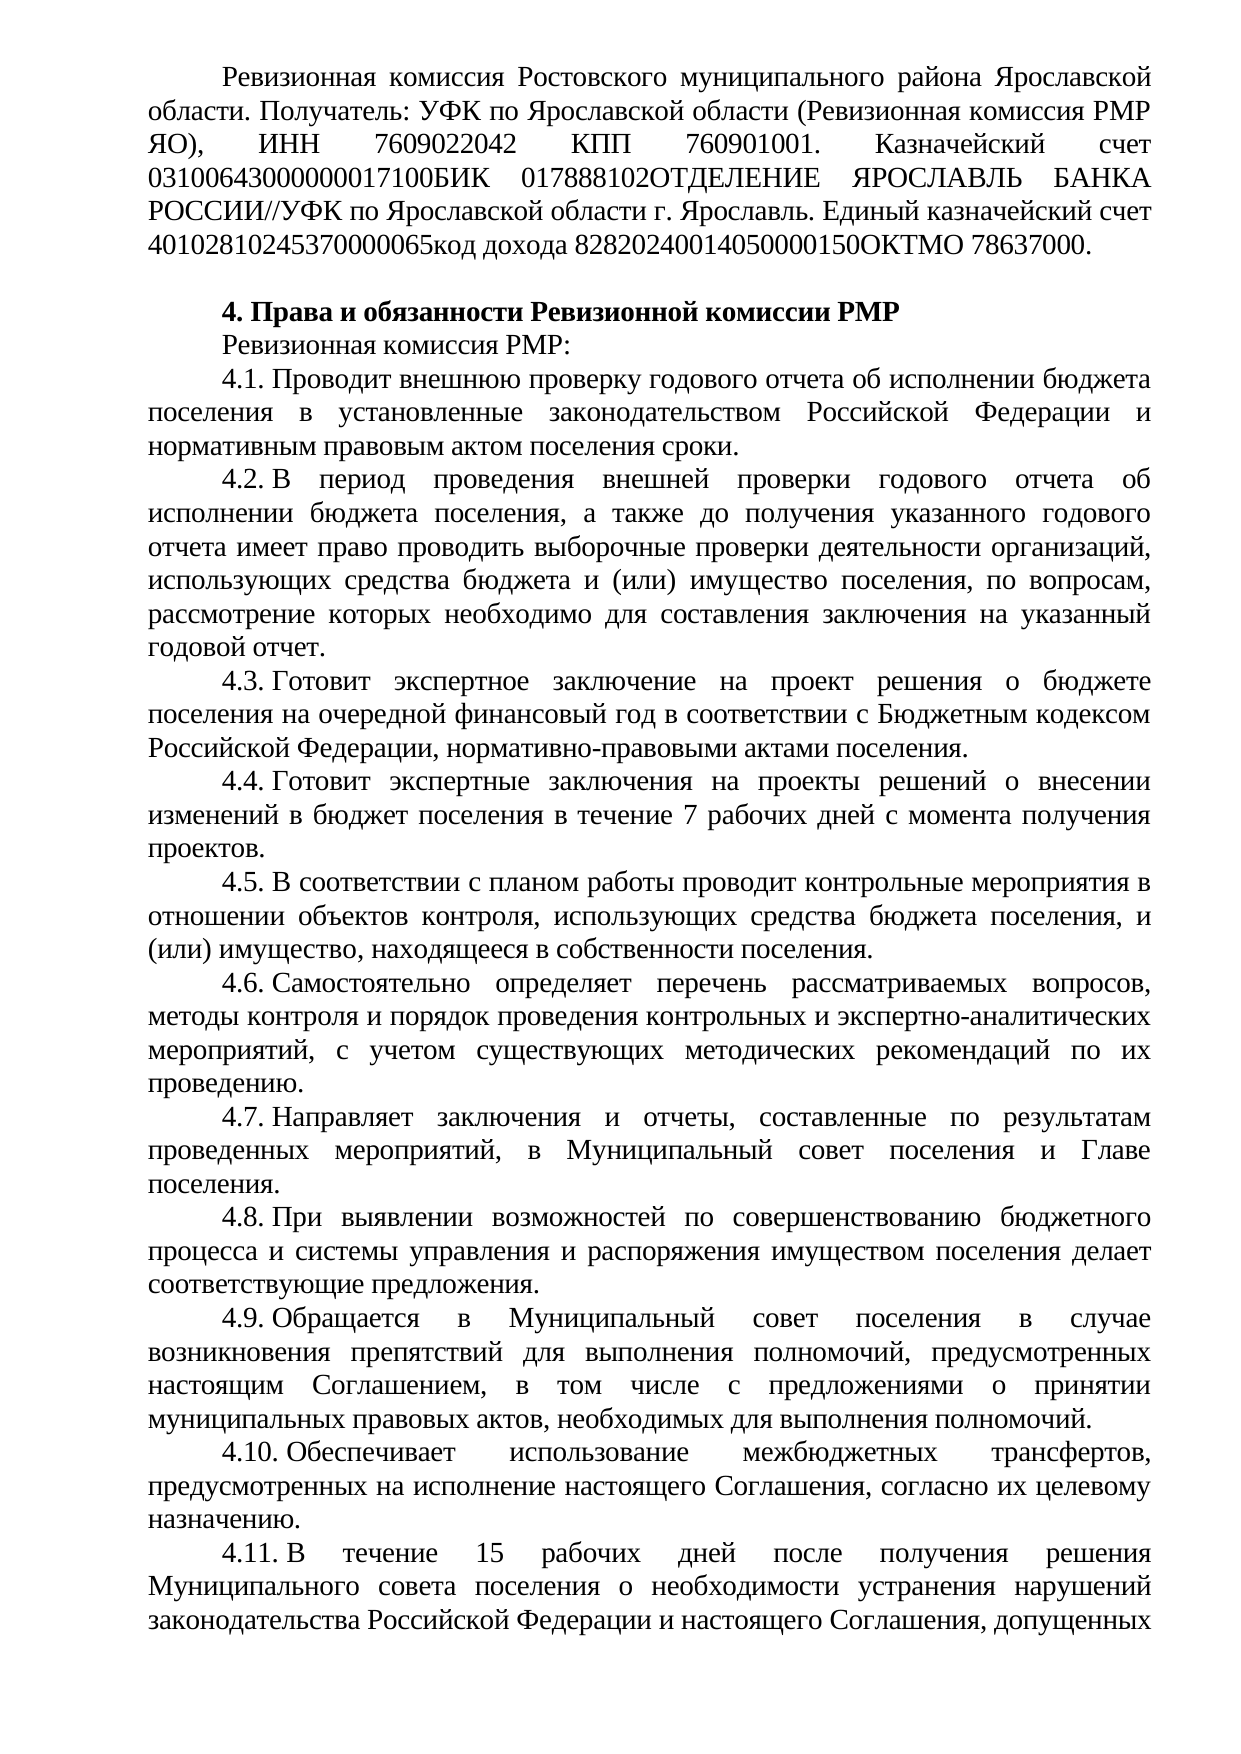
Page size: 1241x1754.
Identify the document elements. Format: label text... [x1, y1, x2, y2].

text 4.5. В соответствии с планом работы проводит контрольные мероприятия в отношении объектов контроля, использующих средства бюджета поселения, и (или) имущество, находящееся в собственности поселения. [148, 864, 1152, 965]
text 4.4. Готовит экспертные заключения на проекты решений о внесении изменений в бюджет поселения в течение 7 рабочих дней с момента получения проектов. [148, 763, 1152, 864]
text 4. Права и обязанности Ревизионной комиссии РМР [148, 294, 1152, 327]
text 4.6. Самостоятельно определяет перечень рассматриваемых вопросов, методы контроля и порядок проведения контрольных и экспертно-аналитических мероприятий, с учетом существующих методических рекомендаций по их проведению. [148, 965, 1152, 1099]
text Ревизионная комиссия РМР: [148, 327, 1152, 361]
text 4.2. В период проведения внешней проверки годового отчета об исполнении бюджета поселения, а также до получения указанного годового отчета имеет право проводить выборочные проверки деятельности организаций, использующих средства бюджета и (или) имущество поселения, по вопросам, рассмотрение которых необходимо для составления заключения на указанный годовой отчет. [148, 462, 1152, 663]
text 4.7. Направляет заключения и отчеты, составленные по результатам проведенных мероприятий, в Муниципальный совет поселения и Главе поселения. [148, 1099, 1152, 1199]
text 4.3. Готовит экспертное заключение на проект решения о бюджете поселения на очередной финансовый год в соответствии с Бюджетным кодексом Российской Федерации, нормативно-правовыми актами поселения. [148, 663, 1152, 763]
text 4.1. Проводит внешнюю проверку годового отчета об исполнении бюджета поселения в установленные законодательством Российской Федерации и нормативным правовым актом поселения сроки. [148, 361, 1152, 462]
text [148, 1535, 1152, 1636]
text 4.9. Обращается в Муниципальный совет поселения в случае возникновения препятствий для выполнения полномочий, предусмотренных настоящим Соглашением, в том числе с предложениями о принятии муниципальных правовых актов, необходимых для выполнения полномочий. [148, 1300, 1152, 1434]
text 4.8. При выявлении возможностей по совершенствованию бюджетного процесса и системы управления и распоряжения имуществом поселения делает соответствующие предложения. [148, 1199, 1152, 1300]
text 4.10. Обеспечивает использование межбюджетных трансфертов, предусмотренных на исполнение настоящего Соглашения, согласно их целевому назначению. [148, 1434, 1152, 1535]
text Ревизионная комиссия Ростовского муниципального района Ярославской области. Получатель: УФК по Ярославской области (Ревизионная комиссия РМР ЯО), ИНН 7609022042 КПП 760901001. Казначейский счет 03100643000000017100БИК 017888102ОТДЕЛЕНИЕ ЯРОСЛАВЛЬ БАНКА РОССИИ//УФК по Ярославской области г. Ярославль. Единый казначейский счет 40102810245370000065код дохода 82820240014050000150ОКТМО 78637000. [148, 59, 1152, 260]
